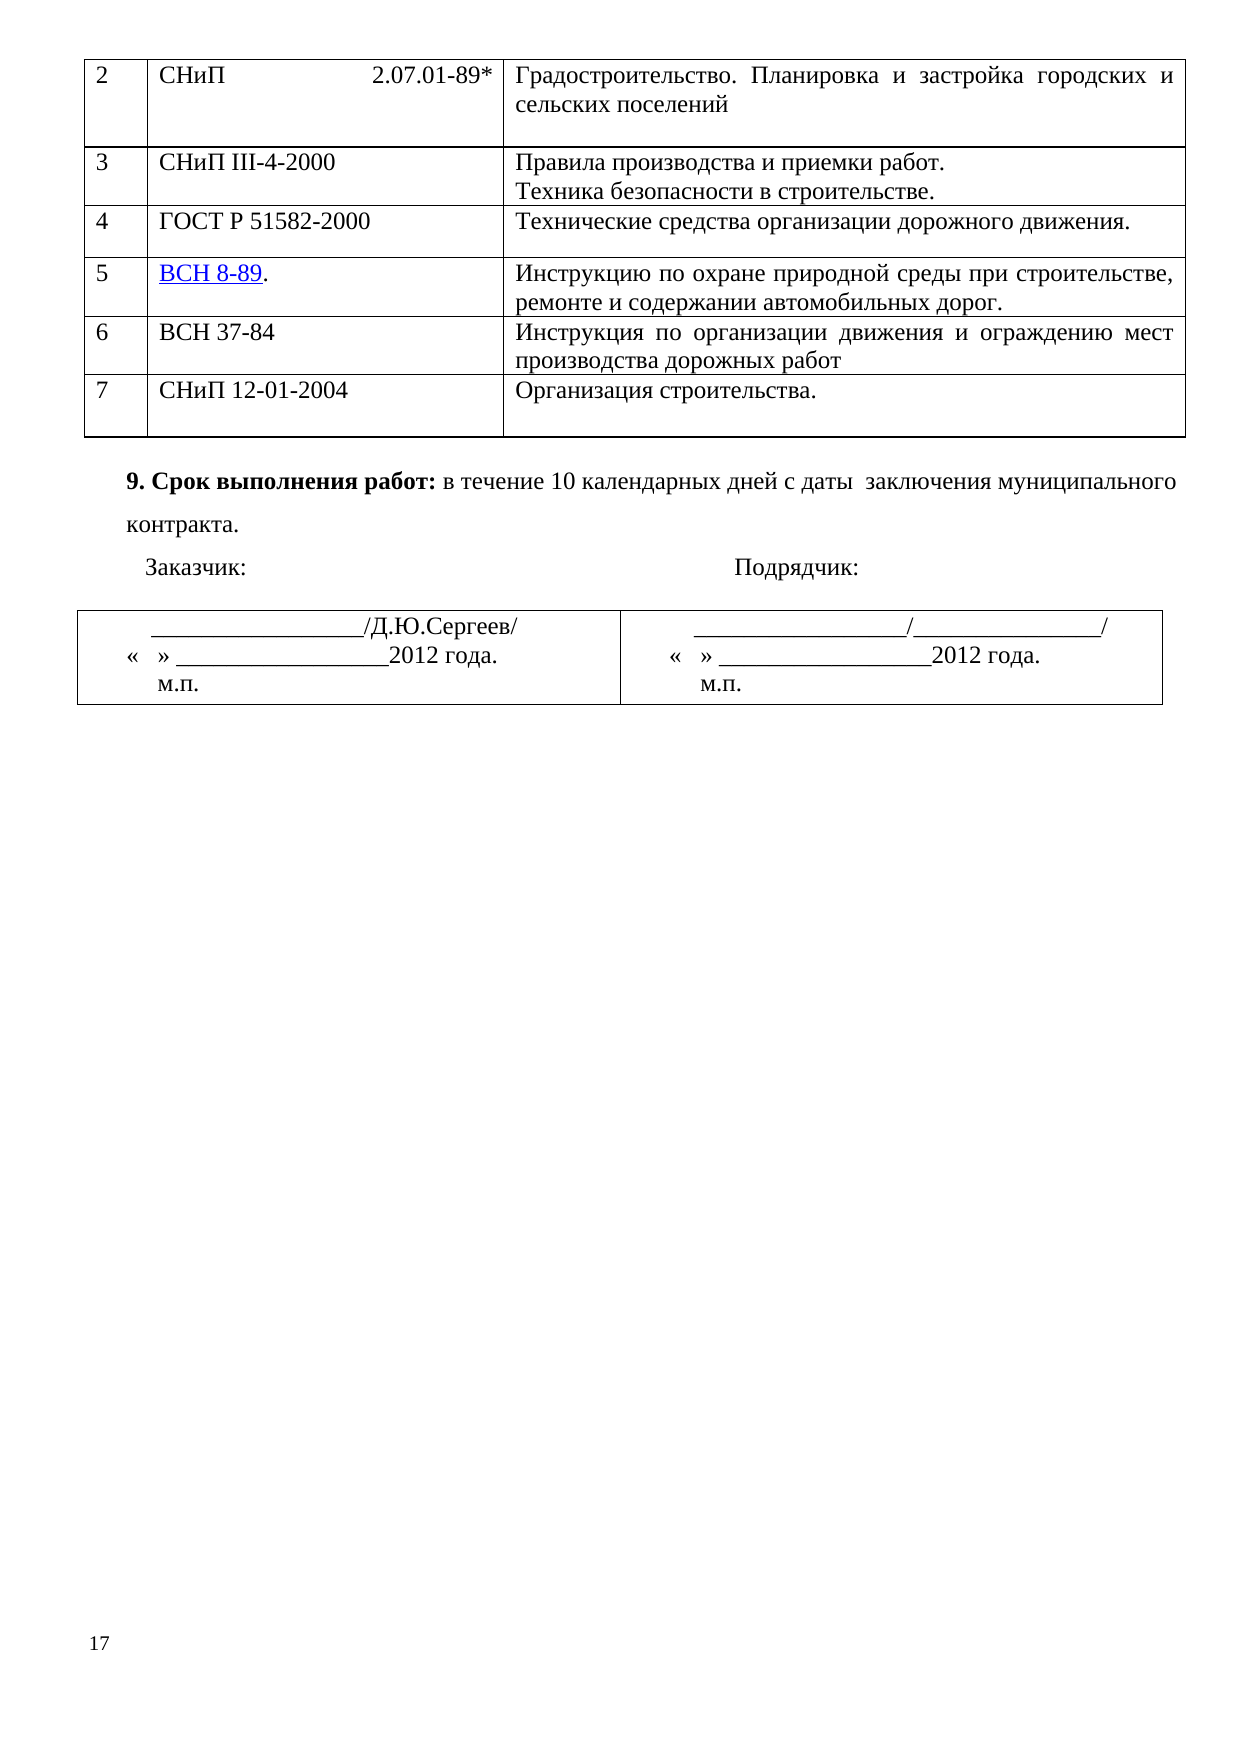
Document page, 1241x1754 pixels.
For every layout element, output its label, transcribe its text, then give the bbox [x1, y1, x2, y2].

table_cell 3 [85, 148, 147, 205]
table_cell ВСН 8-89. [148, 258, 503, 316]
table_cell 6 [85, 317, 147, 374]
text 9. Срок выполнения работ: в течение 10 календарных дней с даты заключения муниципального контракта. [126, 466, 1181, 538]
table_cell 7 [85, 375, 147, 436]
table_cell ГОСТ Р 51582-2000 [148, 206, 503, 257]
table_cell СНиП 12-01-2004 [148, 375, 503, 436]
table_cell Инструкцию по охране природной среды при строительстве, ремонте и содержании автомобильных дорог. [504, 258, 1185, 316]
table_cell 2 [85, 60, 147, 146]
table_cell Градостроительство. Планировка и застройка городских и сельских поселений [504, 60, 1185, 146]
table_cell Правила производства и приемки работ. Техника безопасности в строительстве. [504, 148, 1185, 205]
table_cell Организация строительства. [504, 375, 1185, 436]
text Заказчик: Подрядчик: [89, 552, 1181, 581]
table_header _________________/Д.Ю.Сергеев/ « » _________________2012 года. м.п. [78, 611, 620, 703]
table_cell Технические средства организации дорожного движения. [504, 206, 1185, 257]
table_cell СНиП III-4-2000 [148, 148, 503, 205]
table_cell ВСН 37-84 [148, 317, 503, 374]
table_header _________________/_______________/ « » _________________2012 года. м.п. [621, 611, 1162, 703]
table_cell Инструкция по организации движения и ограждению мест производства дорожных работ [504, 317, 1185, 374]
table_cell СНиП 2.07.01-89* [148, 60, 503, 146]
table_cell 5 [85, 258, 147, 316]
table_cell 4 [85, 206, 147, 257]
